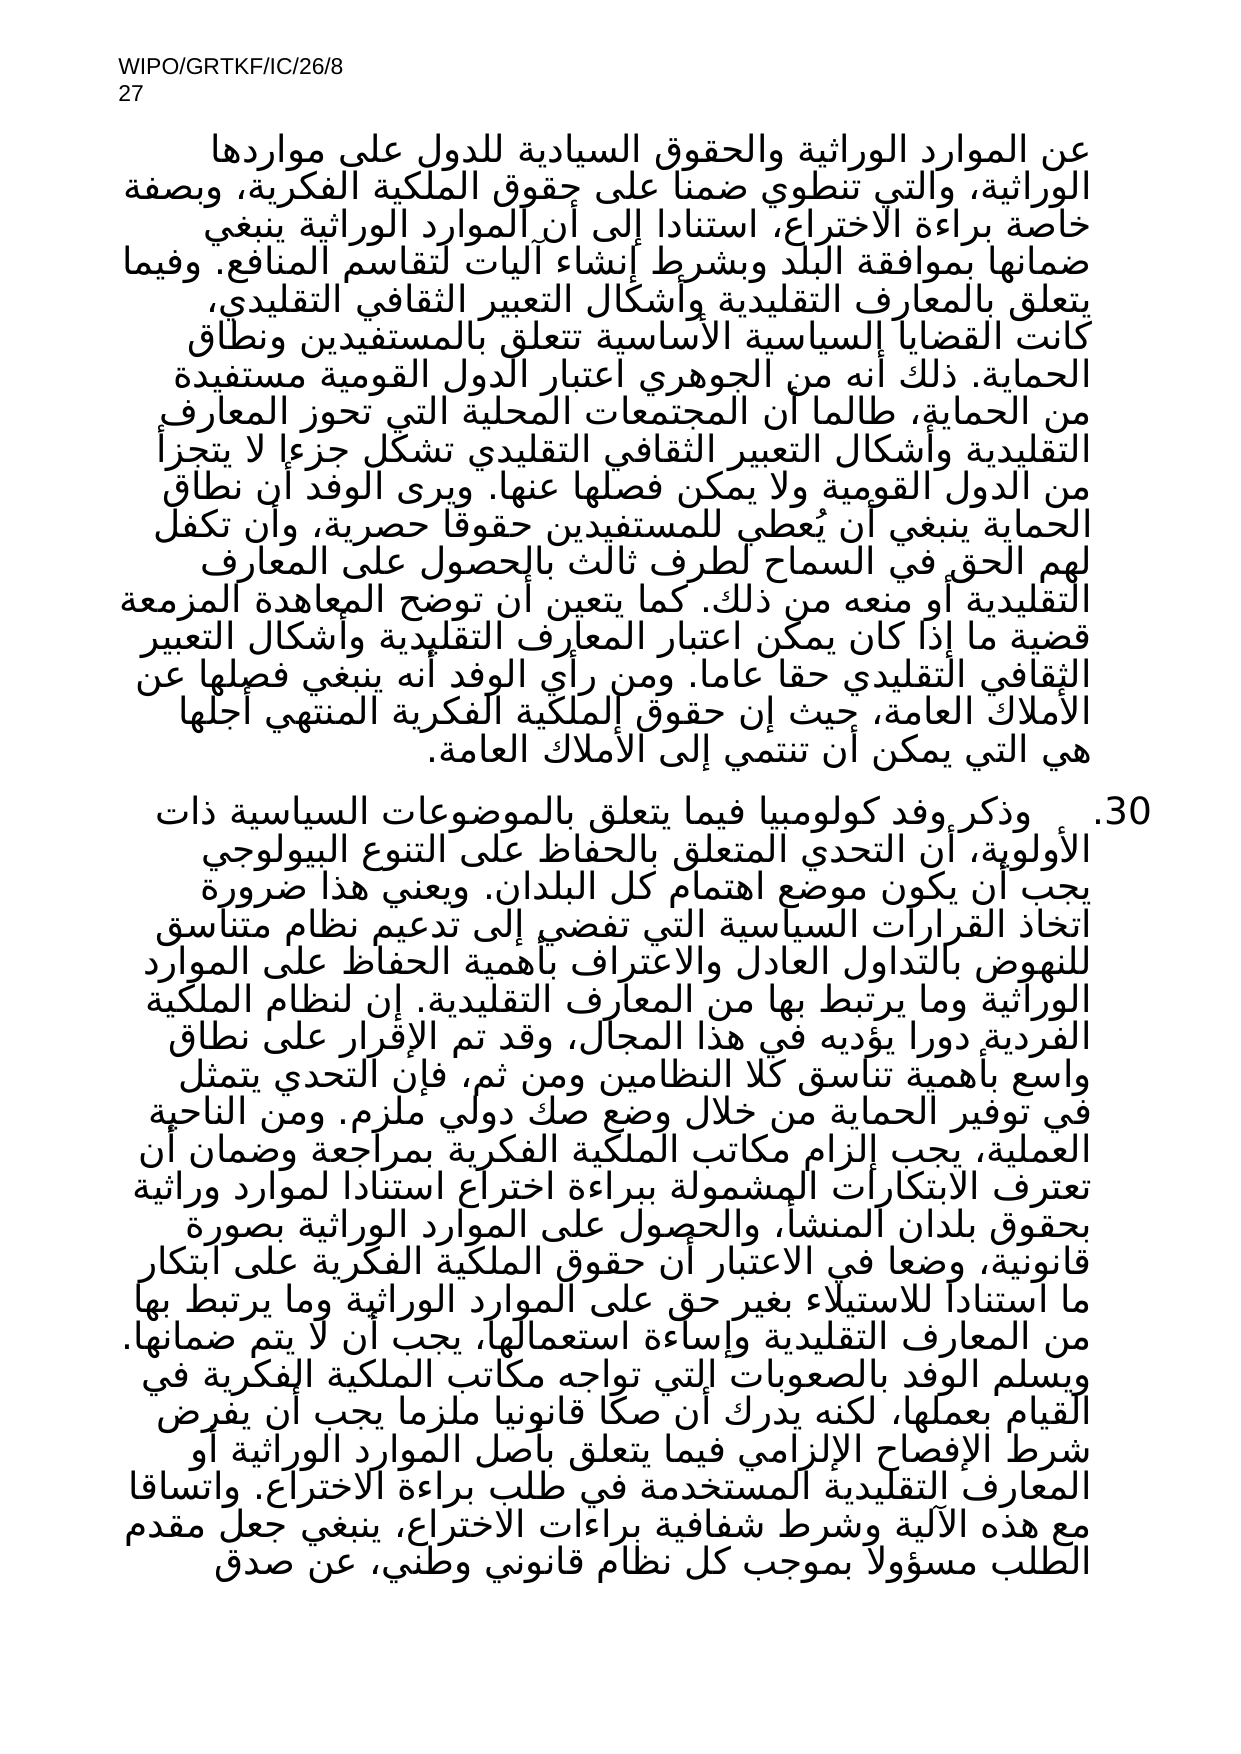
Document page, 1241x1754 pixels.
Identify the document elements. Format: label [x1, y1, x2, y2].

text [118, 795, 1092, 1582]
text [118, 132, 1092, 770]
